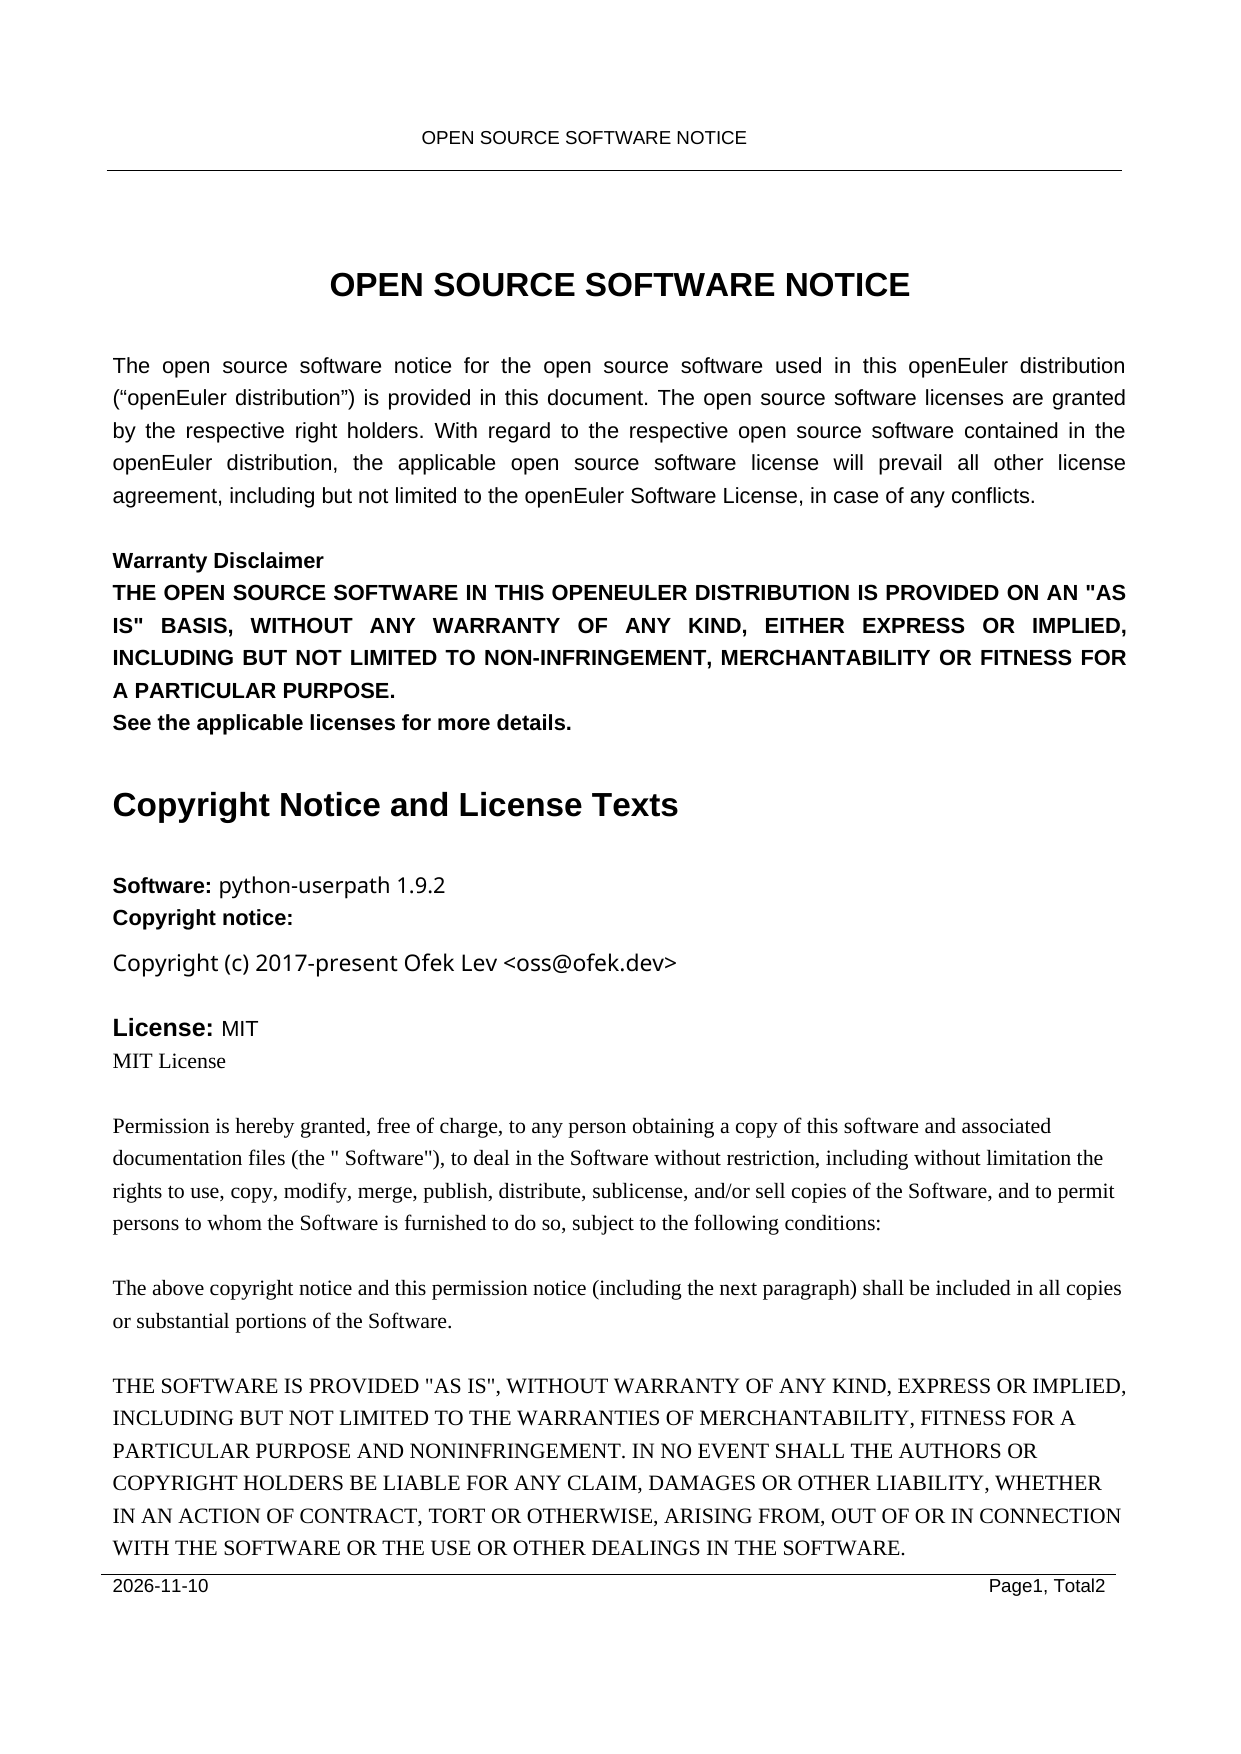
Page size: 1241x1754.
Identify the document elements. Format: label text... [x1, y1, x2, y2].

text The open source software notice for the open source software used in this openEuler distribution (“openEuler distribution”) is provided in this document. The open source software licenses are granted by the respective right holders. With regard to the respective open source software contained in the openEuler distribution, the applicable open source software license will prevail all other license agreement, including but not limited to the openEuler Software License, in case of any conflicts. [112, 349, 1128, 511]
text Copyright (c) 2017-present Ofek Lev <oss@ofek.dev> [112, 947, 1128, 1012]
text THE OPEN SOURCE SOFTWARE IN THIS OPENEULER DISTRIBUTION IS PROVIDED ON AN "AS IS" BASIS, WITHOUT ANY WARRANTY OF ANY KIND, EITHER EXPRESS OR IMPLIED, INCLUDING BUT NOT LIMITED TO NON-INFRINGEMENT, MERCHANTABILITY OR FITNESS FOR A PARTICULAR PURPOSE. See the applicable licenses for more details. [112, 576, 1128, 739]
text Copyright notice: [112, 901, 1128, 934]
text Warranty Disclaimer [112, 544, 1128, 576]
text License: MIT [112, 1012, 1128, 1044]
title Software: python-userpath 1.9.2 [112, 869, 1128, 901]
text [112, 1044, 1128, 1564]
text Copyright Notice and License Texts [112, 771, 1128, 836]
text OPEN SOURCE SOFTWARE NOTICE [112, 251, 1128, 316]
